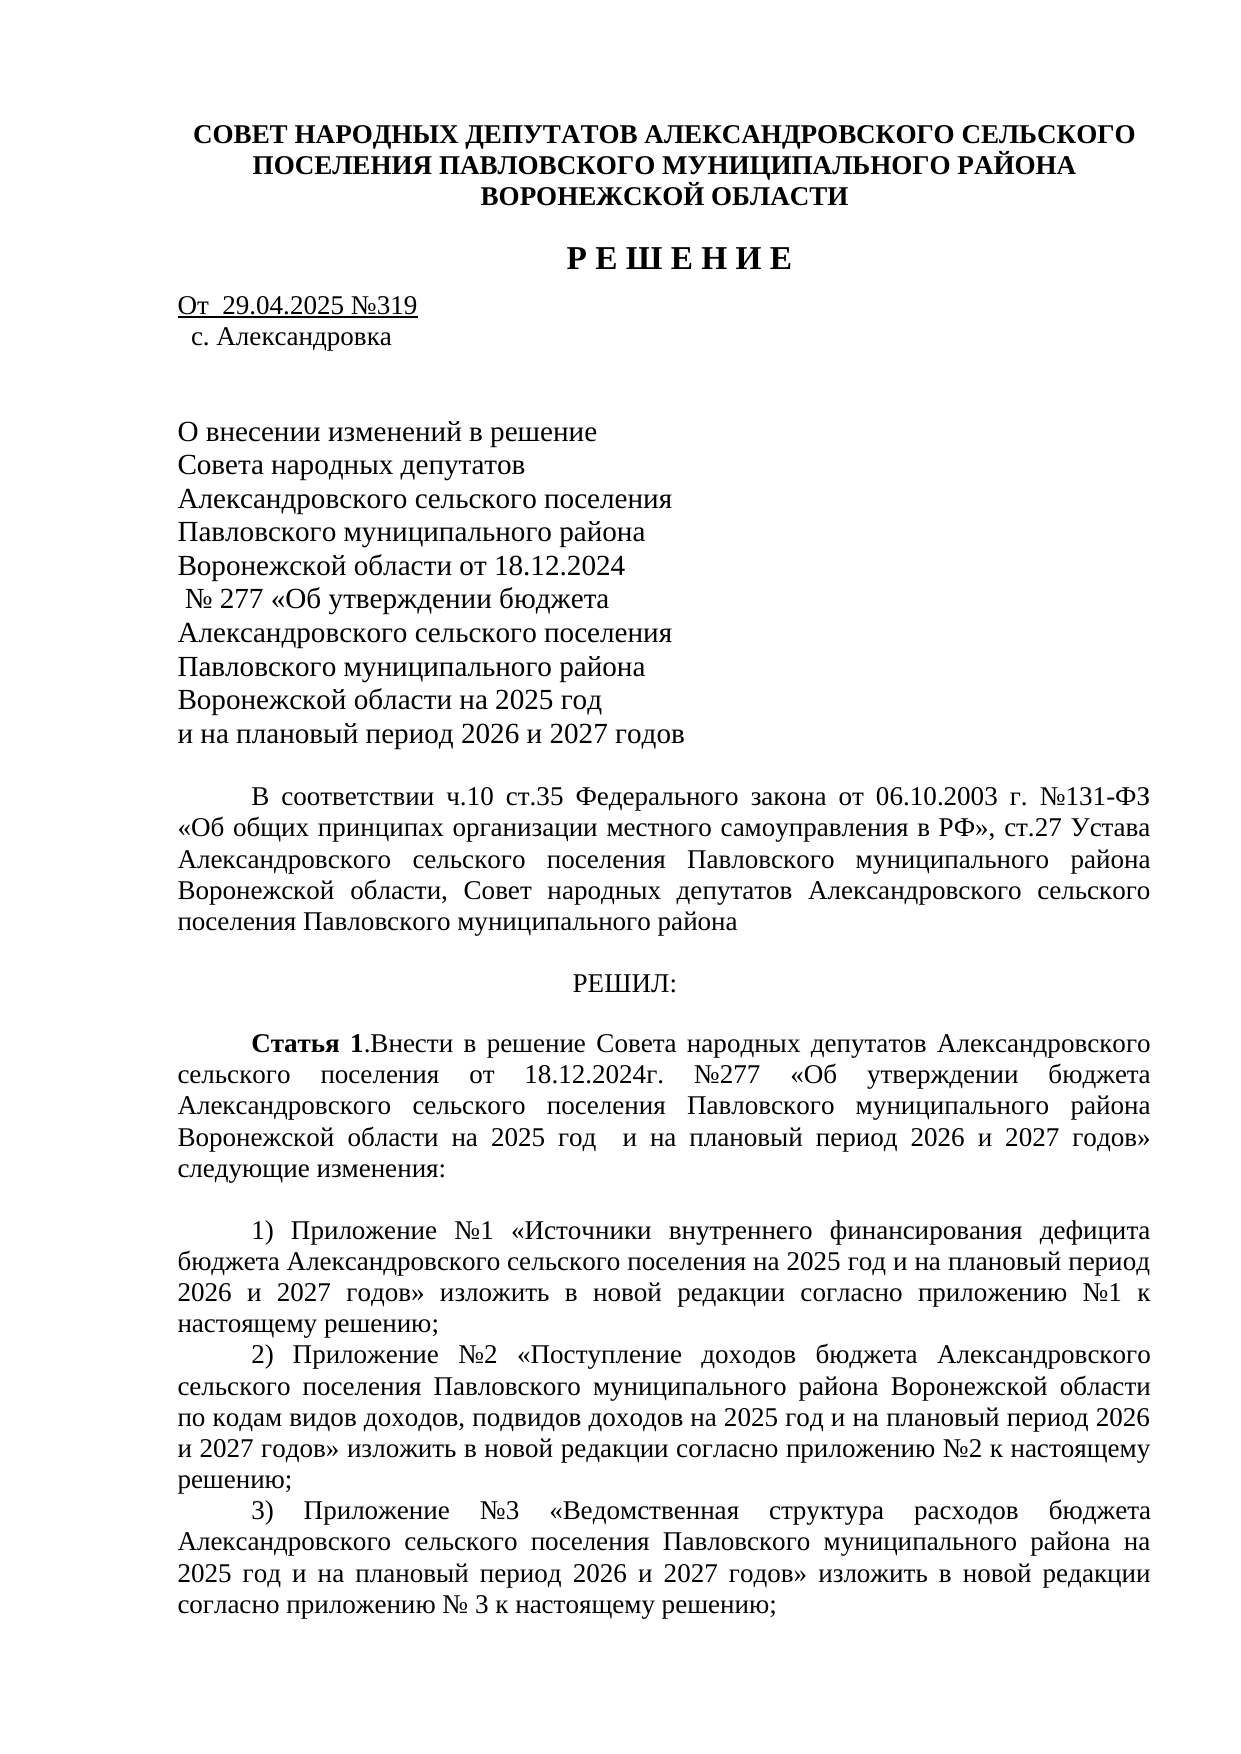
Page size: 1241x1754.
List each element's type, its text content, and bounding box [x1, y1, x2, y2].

text с. Александровка [177, 320, 1152, 352]
text Воронежской области на 2025 год [177, 682, 1152, 716]
text Статья 1.Внести в решение Совета народных депутатов Александровского сельского поселения от 18.12.2024г. №277 «Об утверждении бюджета Александровского сельского поселения Павловского муниципального района Воронежской области на 2025 год и на плановый период 2026 и 2027 годов» следующие изменения: [177, 1027, 1152, 1183]
text О внесении изменений в решение [177, 414, 1152, 447]
text Совета народных депутатов [177, 447, 1152, 481]
text 3) Приложение №3 «Ведомственная структура расходов бюджета Александровского сельского поселения Павловского муниципального района на 2025 год и на плановый период 2026 и 2027 годов» изложить в новой редакции согласно приложению № 3 к настоящему решению; [177, 1494, 1152, 1619]
text № 277 «Об утверждении бюджета [177, 582, 1152, 615]
text От 29.04.2025 №319 [177, 289, 1152, 320]
text Павловского муниципального района [177, 649, 1152, 682]
text Александровского сельского поселения [177, 615, 1152, 649]
text 2) Приложение №2 «Поступление доходов бюджета Александровского сельского поселения Павловского муниципального района Воронежской области по кодам видов доходов, подвидов доходов на 2025 год и на плановый период 2026 и 2027 годов» изложить в новой редакции согласно приложению №2 к настоящему решению; [177, 1339, 1152, 1494]
text Р Е Ш Е Н И Е [207, 238, 1152, 277]
text Александровского сельского поселения [177, 481, 1152, 514]
text В соответствии ч.10 ст.35 Федерального закона от 06.10.2003 г. №131-ФЗ «Об общих принципах организации местного самоуправления в РФ», ст.27 Устава Александровского сельского поселения Павловского муниципального района Воронежской области, Совет народных депутатов Александровского сельского поселения Павловского муниципального района [177, 780, 1152, 936]
text и на плановый период 2026 и 2027 годов [177, 716, 1152, 749]
text РЕШИЛ: [177, 967, 1152, 998]
text 1) Приложение №1 «Источники внутреннего финансирования дефицита бюджета Александровского сельского поселения на 2025 год и на плановый период 2026 и 2027 годов» изложить в новой редакции согласно приложению №1 к настоящему решению; [177, 1214, 1152, 1339]
text ВОРОНЕЖСКОЙ ОБЛАСТИ [177, 180, 1152, 212]
text СОВЕТ НАРОДНЫХ ДЕПУТАТОВ АЛЕКСАНДРОВСКОГО СЕЛЬСКОГО [177, 118, 1152, 149]
text ПОСЕЛЕНИЯ ПАВЛОВСКОГО МУНИЦИПАЛЬНОГО РАЙОНА [177, 149, 1152, 180]
text Павловского муниципального района [177, 514, 1152, 548]
text Воронежской области от 18.12.2024 [177, 548, 1152, 582]
